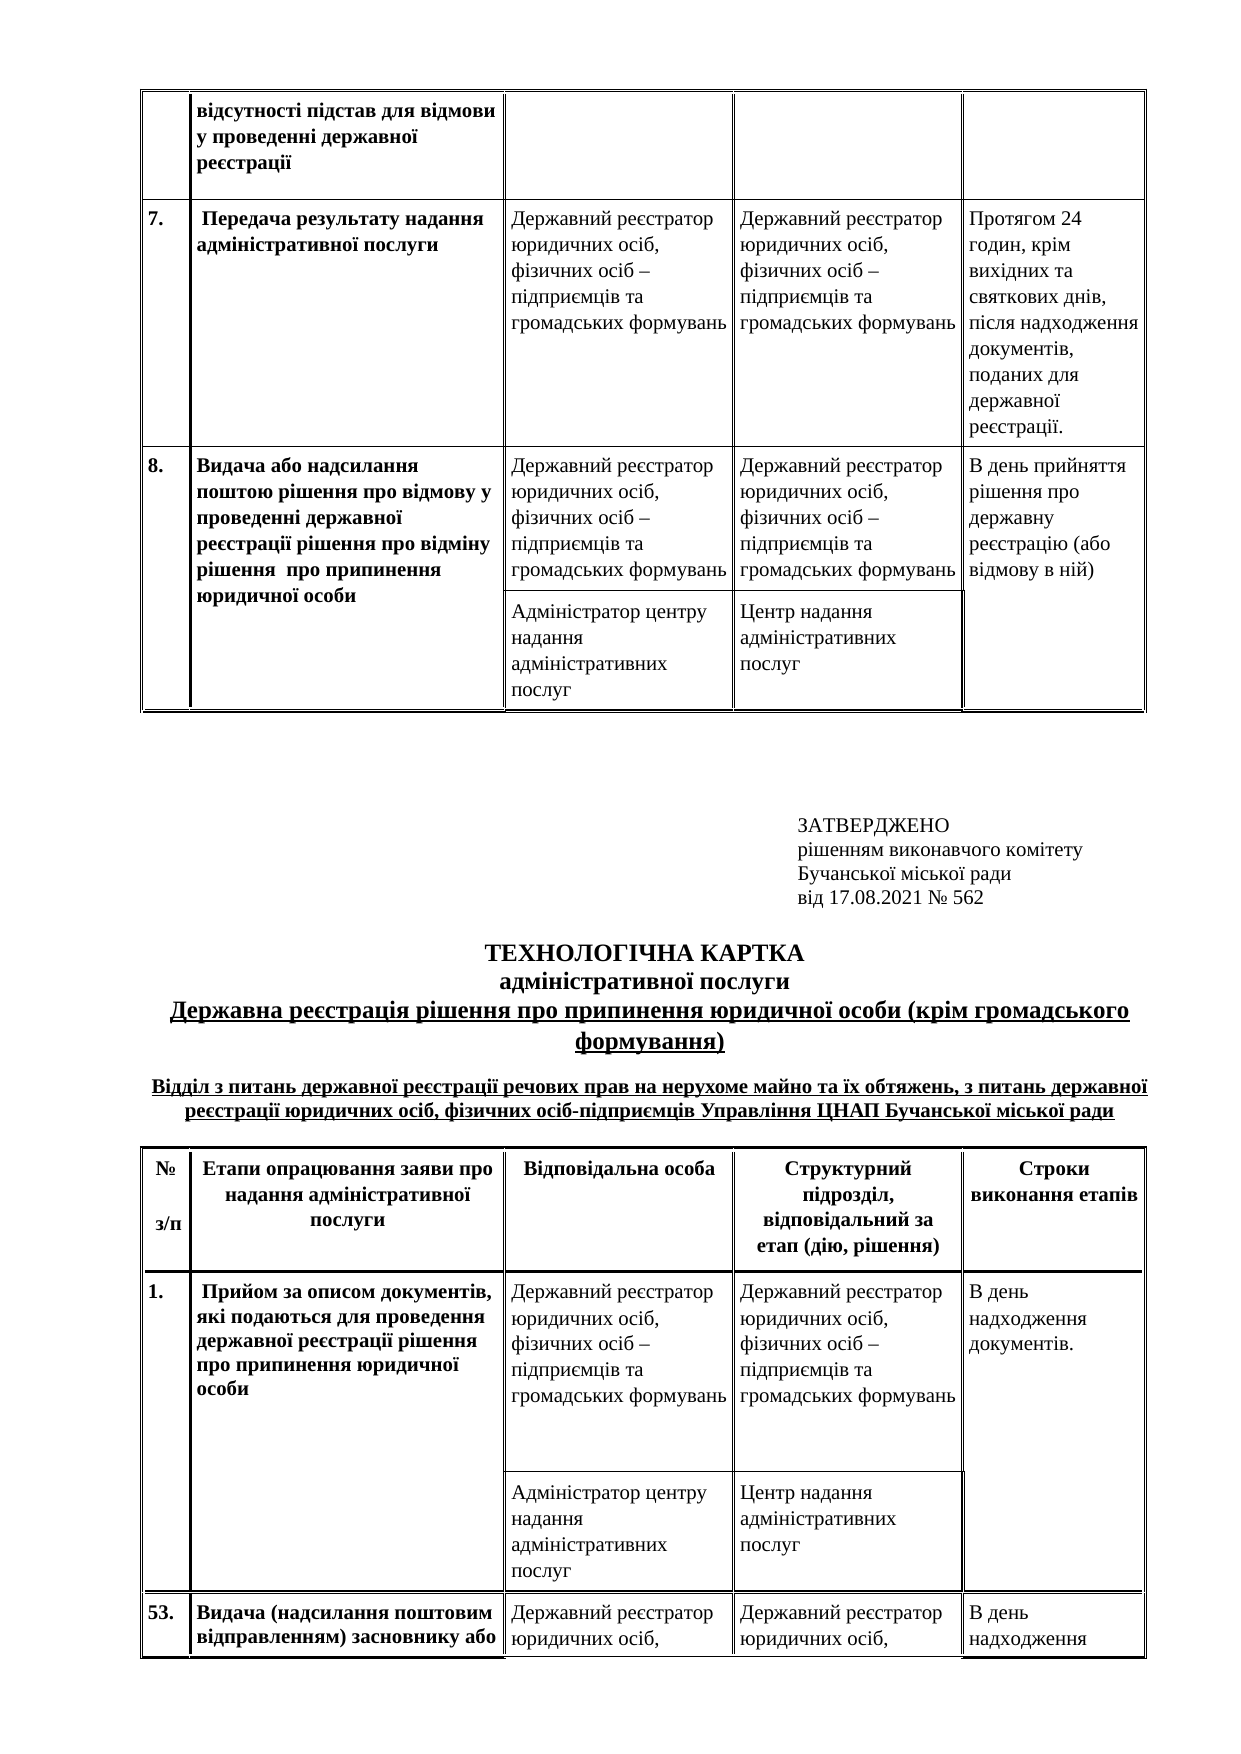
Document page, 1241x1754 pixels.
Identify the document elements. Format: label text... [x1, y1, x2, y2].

text рішенням виконавчого комітету [797, 837, 1181, 861]
table_cell Адміністратор центру надання адміністративних послуг [505, 591, 734, 709]
table_header Структурний підрозділ, відповідальний за етап (дію, рішення) [734, 1149, 963, 1270]
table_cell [963, 92, 1144, 199]
table_cell Видача або надсилання поштою рішення про відмову у проведенні державної реєстрації рішення про відміну рішення про припинення юридичної особи [190, 447, 505, 709]
table_cell Передача результату надання адміністративної послуги [192, 200, 503, 446]
table_header Етапи опрацювання заяви про надання адміністративної послуги [190, 1149, 505, 1270]
table_cell Державний реєстратор юридичних осіб, фізичних осіб – підприємців та громадських формувань [506, 447, 732, 589]
table_cell Державний реєстратор юридичних осіб, фізичних осіб – підприємців та громадських формувань [735, 447, 961, 589]
table_cell Державний реєстратор юридичних осіб, фізичних осіб – підприємців та громадських формувань [735, 200, 961, 446]
table_header Відповідальна особа [505, 1149, 734, 1270]
text Відділ з питань державної реєстрації речових прав на нерухоме майно та їх обтяжень, з питань державної реєстрації юридичних осіб, фізичних осіб-підприємців Управління ЦНАП Бучанської міської ради [148, 1074, 1152, 1122]
text ЗАТВЕРДЖЕНО [797, 813, 1181, 837]
table_cell Адміністратор центру надання адміністративних послуг [506, 1472, 732, 1590]
table_cell 7. [143, 200, 189, 446]
text Державна реєстрація рішення про припинення юридичної особи (крім громадського формування) [148, 995, 1152, 1055]
table_header Строки виконання етапів [963, 1149, 1144, 1270]
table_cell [190, 1594, 505, 1656]
table_cell [143, 1590, 190, 1656]
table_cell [505, 1594, 734, 1656]
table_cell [505, 92, 734, 199]
table_cell Центр надання адміністративних послуг [734, 591, 963, 709]
text ТЕХНОЛОГІЧНА КАРТКА [325, 938, 964, 966]
table_cell Прийом за описом документів, які подаються для проведення державної реєстрації рішення про припинення юридичної особи [192, 1273, 503, 1590]
table_cell Протягом 24 годин, крім вихідних та святкових днів, після надходження документів, поданих для державної реєстрації. [964, 200, 1144, 446]
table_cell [734, 1594, 963, 1656]
text адміністративної послуги [325, 966, 964, 995]
table_cell 6. [143, 90, 190, 199]
table_cell Центр надання адміністративних послуг [735, 1472, 961, 1590]
table_cell В день прийняття рішення про державну реєстрацію (або відмову в ній) [963, 447, 1144, 709]
text від 17.08.2021 № 562 [797, 885, 1078, 909]
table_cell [190, 92, 505, 199]
text Бучанської міської ради [797, 861, 1181, 885]
table_header № з/п [143, 1148, 190, 1270]
table_cell Державний реєстратор юридичних осіб, фізичних осіб – підприємців та громадських формувань [506, 1273, 732, 1471]
table_cell Державний реєстратор юридичних осіб, фізичних осіб – підприємців та громадських формувань [506, 200, 732, 446]
table_cell Державний реєстратор юридичних осіб, фізичних осіб – підприємців та громадських формувань [735, 1273, 961, 1471]
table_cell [734, 92, 963, 199]
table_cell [963, 1590, 1144, 1656]
table_cell 1. [143, 1270, 189, 1590]
table_cell В день надходження документів. [964, 1270, 1144, 1590]
table_cell 8. [143, 447, 190, 709]
